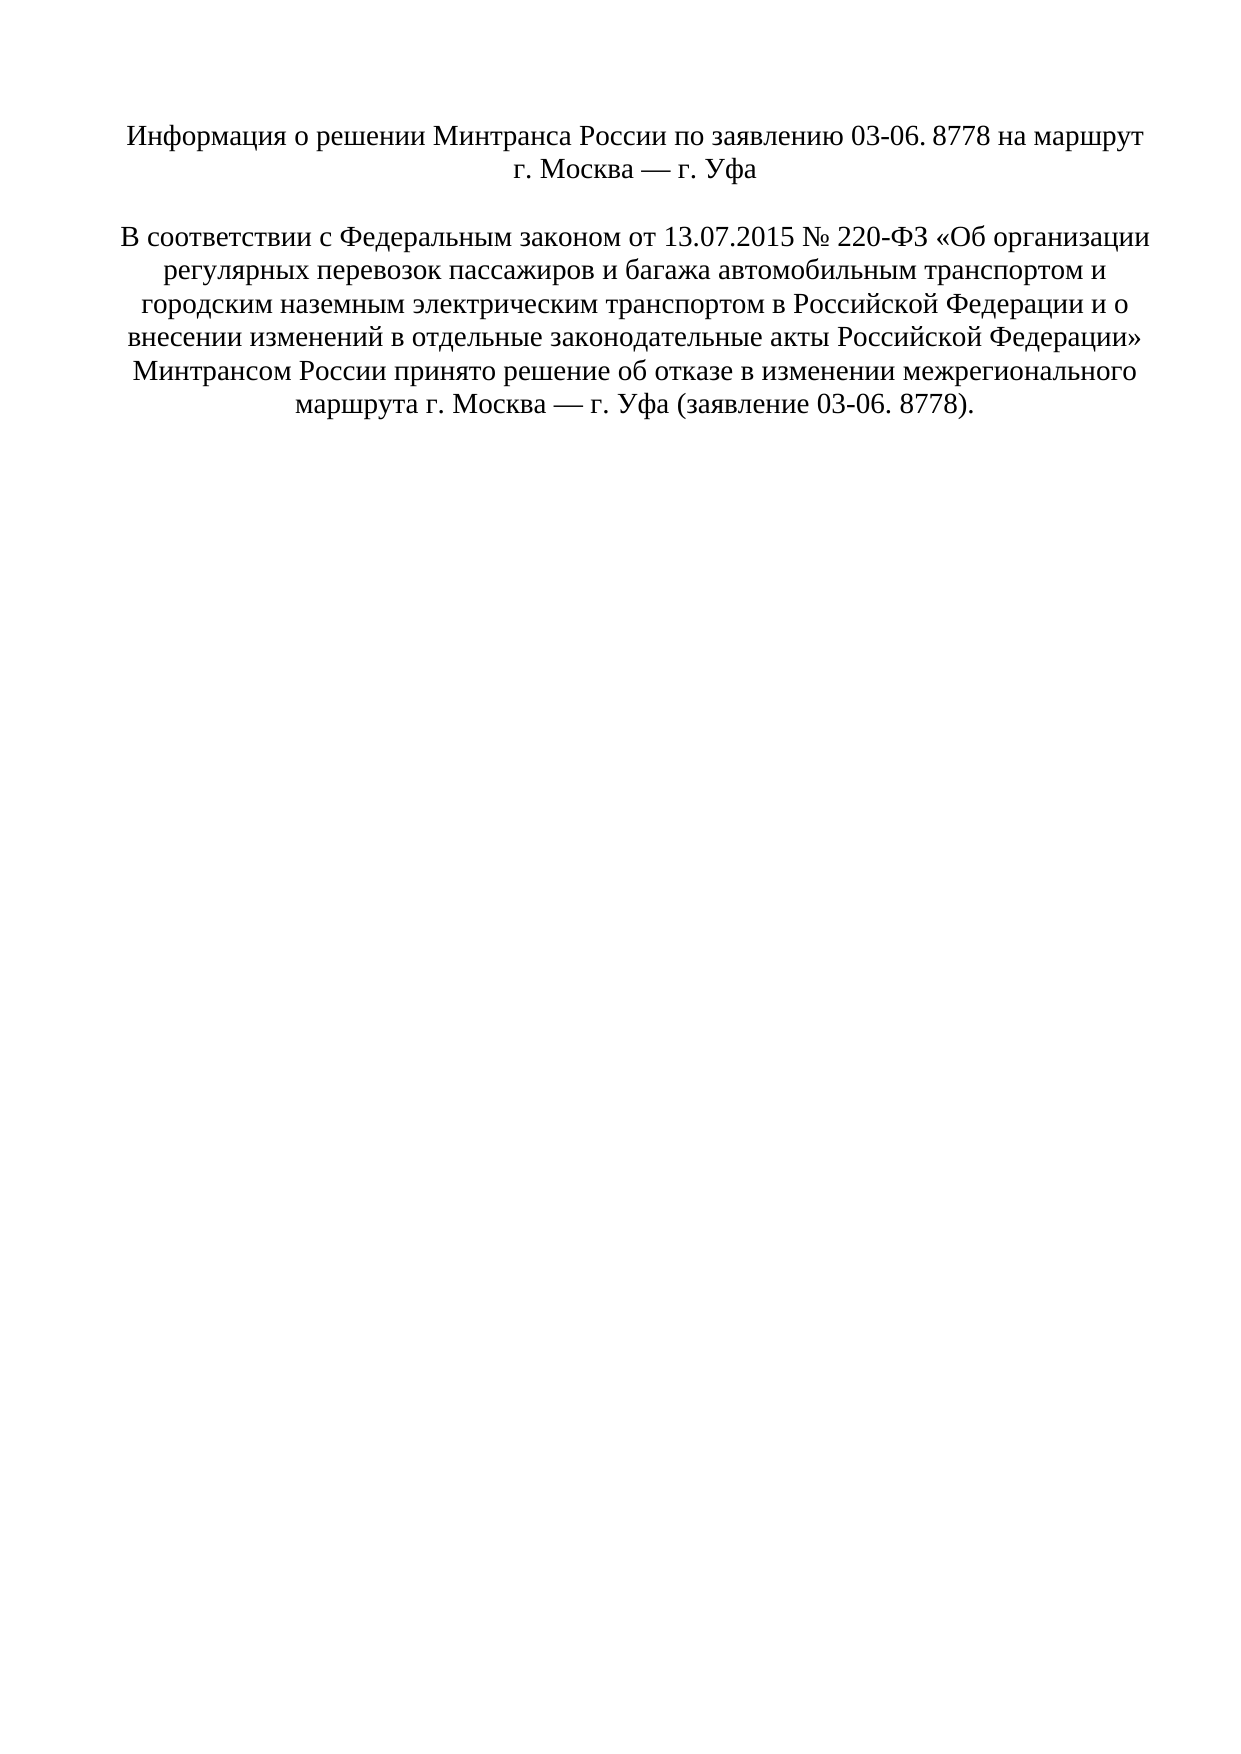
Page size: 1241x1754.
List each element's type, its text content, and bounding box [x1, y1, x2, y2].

text В соответствии с Федеральным законом от 13.07.2015 № 220-ФЗ «Об организации регулярных перевозок пассажиров и багажа автомобильным транспортом и городским наземным электрическим транспортом в Российской Федерации и о внесении изменений в отдельные законодательные акты Российской Федерации» Минтрансом России принято решение об отказе в изменении межрегионального маршрута г. Москва — г. Уфа (заявление 03-06. 8778). [118, 219, 1152, 420]
text Информация о решении Минтранса России по заявлению 03-06. 8778 на маршрут г. Москва — г. Уфа [118, 118, 1152, 185]
